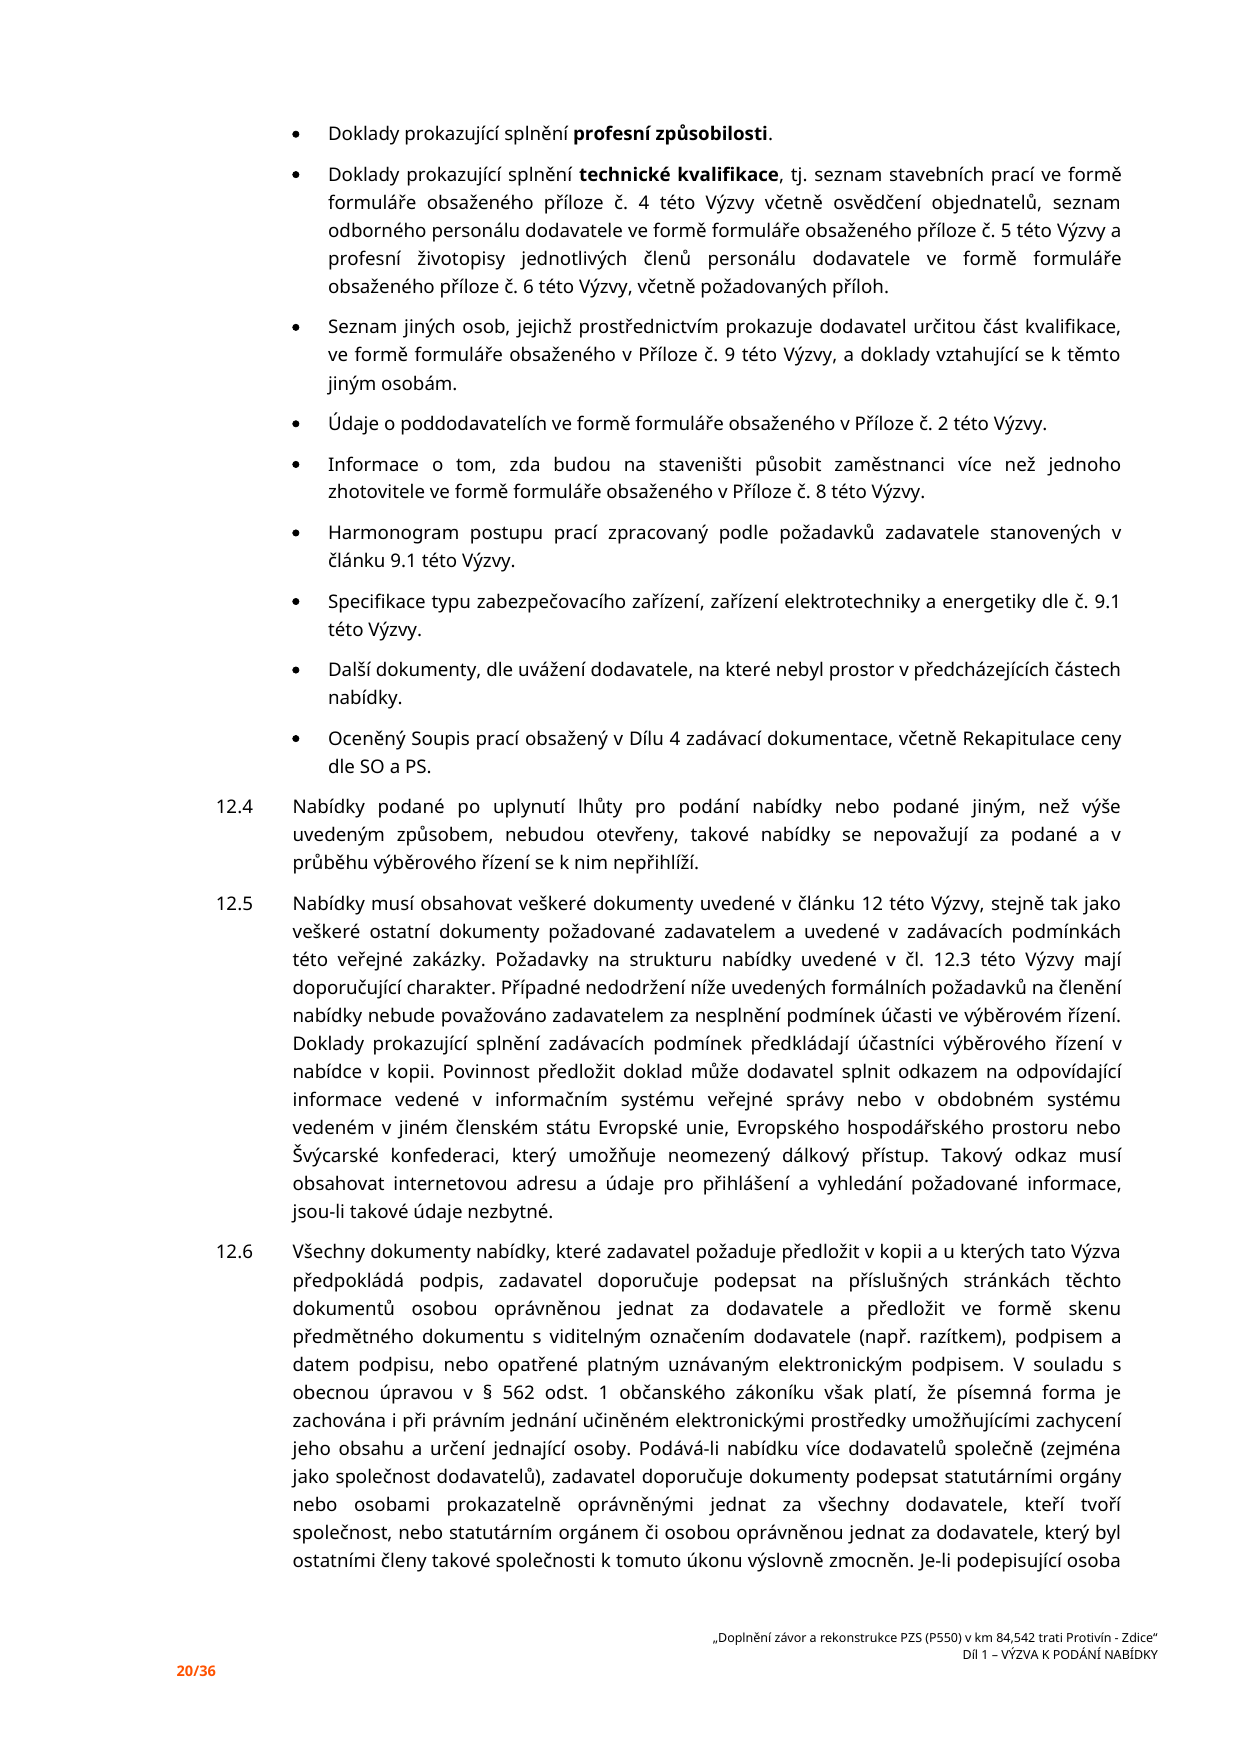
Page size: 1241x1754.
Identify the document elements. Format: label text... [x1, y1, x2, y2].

text Nabídky musí obsahovat veškeré dokumenty uvedené v článku 12 této Výzvy, stejně tak jako veškeré ostatní dokumenty požadované zadavatelem a uvedené v zadávacích podmínkách této veřejné zakázky. Požadavky na strukturu nabídky uvedené v čl. 12.3 této Výzvy mají doporučující charakter. Případné nedodržení níže uvedených formálních požadavků na členění nabídky nebude považováno zadavatelem za nesplnění podmínek účasti ve výběrovém řízení. Doklady prokazující splnění zadávacích podmínek předkládají účastníci výběrového řízení v nabídce v kopii. Povinnost předložit doklad může dodavatel splnit odkazem na odpovídající informace vedené v informačním systému veřejné správy nebo v obdobném systému vedeném v jiném členském státu Evropské unie, Evropského hospodářského prostoru nebo Švýcarské konfederaci, který umožňuje neomezený dálkový přístup. Takový odkaz musí obsahovat internetovou adresu a údaje pro přihlášení a vyhledání požadované informace, jsou-li takové údaje nezbytné. [216, 890, 1122, 1224]
text Informace o tom, zda budou na staveništi působit zaměstnanci více než jednoho zhotovitele ve formě formuláře obsaženého v Příloze č. 8 této Výzvy. [292, 451, 1122, 504]
text Doklady prokazující splnění profesní způsobilosti. [292, 121, 1122, 146]
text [216, 1239, 1122, 1573]
text Oceněný Soupis prací obsažený v Dílu 4 zadávací dokumentace, včetně Rekapitulace ceny dle SO a PS. [292, 725, 1122, 778]
text Doklady prokazující splnění technické kvalifikace, tj. seznam stavebních prací ve formě formuláře obsaženého příloze č. 4 této Výzvy včetně osvědčení objednatelů, seznam odborného personálu dodavatele ve formě formuláře obsaženého příloze č. 5 této Výzvy a profesní životopisy jednotlivých členů personálu dodavatele ve formě formuláře obsaženého příloze č. 6 této Výzvy, včetně požadovaných příloh. [292, 161, 1122, 299]
text Harmonogram postupu prací zpracovaný podle požadavků zadavatele stanovených v článku 9.1 této Výzvy. [292, 519, 1122, 573]
text Nabídky podané po uplynutí lhůty pro podání nabídky nebo podané jiným, než výše uvedeným způsobem, nebudou otevřeny, takové nabídky se nepovažují za podané a v průběhu výběrového řízení se k nim nepřihlíží. [216, 793, 1122, 875]
text Údaje o poddodavatelích ve formě formuláře obsaženého v Příloze č. 2 této Výzvy. [292, 410, 1122, 436]
text Seznam jiných osob, jejichž prostřednictvím prokazuje dodavatel určitou část kvalifikace, ve formě formuláře obsaženého v Příloze č. 9 této Výzvy, a doklady vztahující se k těmto jiným osobám. [292, 314, 1122, 395]
text Specifikace typu zabezpečovacího zařízení, zařízení elektrotechniky a energetiky dle č. 9.1 této Výzvy. [292, 588, 1122, 641]
text Další dokumenty, dle uvážení dodavatele, na které nebyl prostor v předcházejících částech nabídky. [292, 656, 1122, 710]
